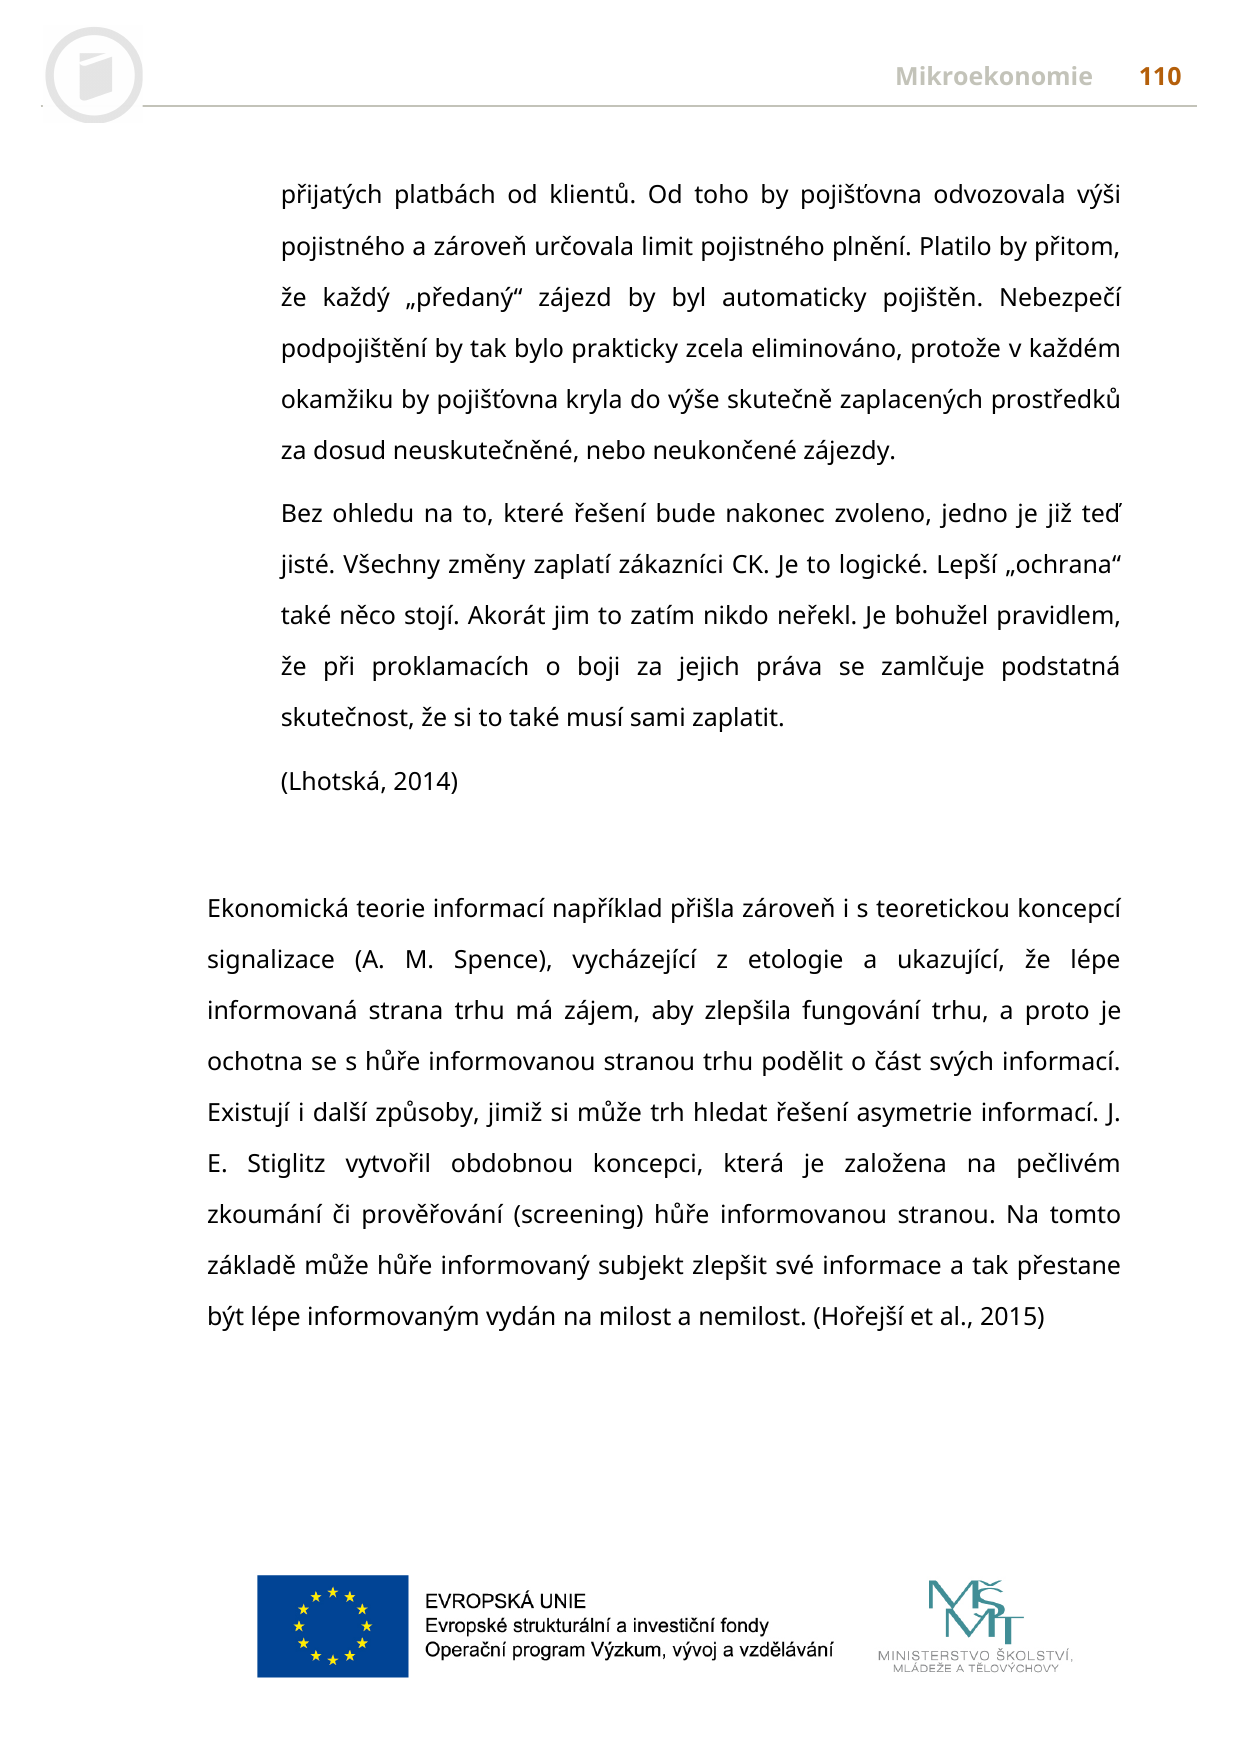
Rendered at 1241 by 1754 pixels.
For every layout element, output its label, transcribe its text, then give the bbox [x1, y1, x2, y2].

picture [206, 1524, 1123, 1728]
text Ekonomická teorie informací například přišla zároveň i s teoretickou koncepcí signalizace (A. M. Spence), vycházející z etologie a ukazující, že lépe informovaná strana trhu má zájem, aby zlepšila fungování trhu, a proto je ochotna se s hůře informovanou stranou trhu podělit o část svých informací. Existují i další způsoby, jimiž si může trh hledat řešení asymetrie informací. J. E. Stiglitz vytvořil obdobnou koncepci, která je založena na pečlivém zkoumání či prověřování (screening) hůře informovanou stranou. Na tomto základě může hůře informovaný subjekt zlepšit své informace a tak přestane být lépe informovaným vydán na milost a nemilost. (Hořejší et al., 2015) [207, 891, 1122, 1333]
text Bez ohledu na to, které řešení bude nakonec zvoleno, jedno je již teď jisté. Všechny změny zaplatí zákazníci CK. Je to logické. Lepší „ochrana“ také něco stojí. Akorát jim to zatím nikdo neřekl. Je bohužel pravidlem, že při proklamacích o boji za jejich práva se zamlčuje podstatná skutečnost, že si to také musí sami zaplatit. [281, 496, 1122, 734]
